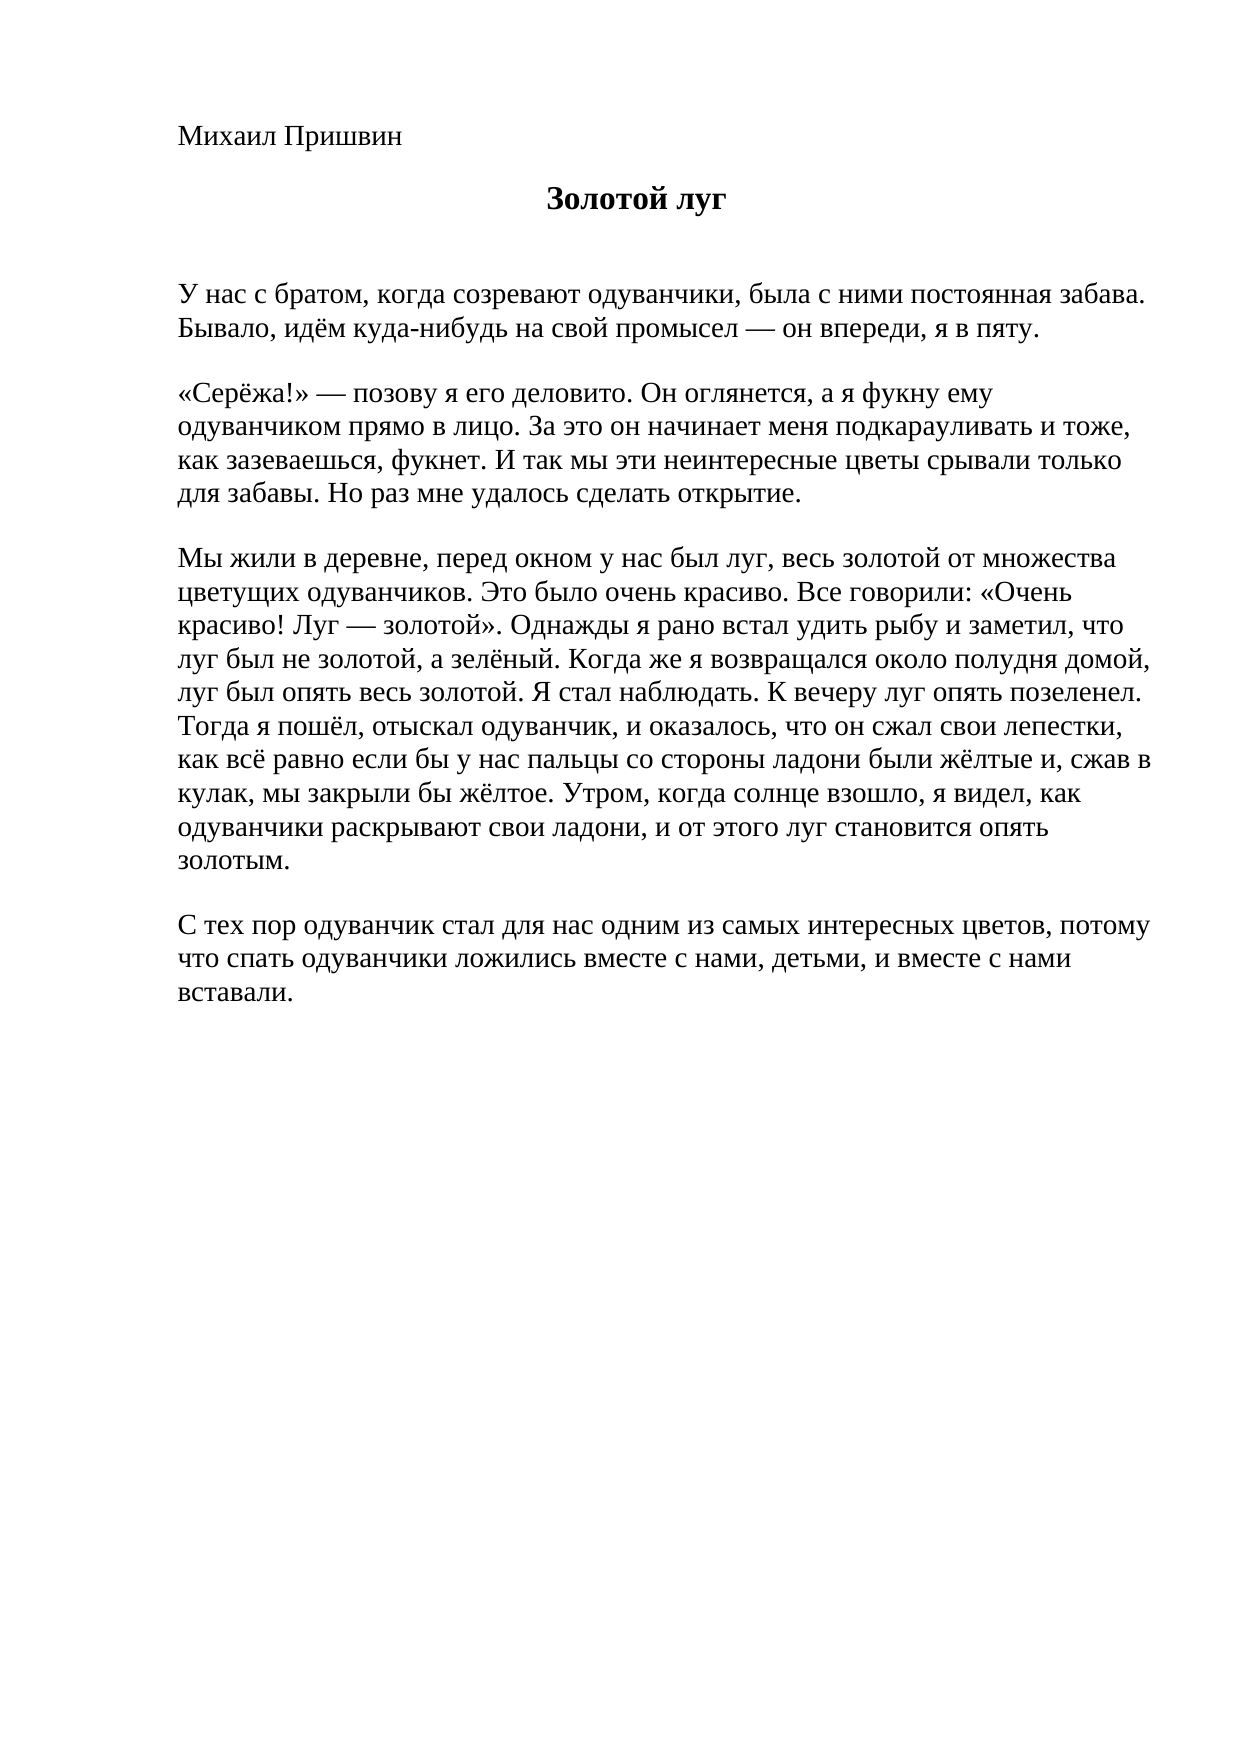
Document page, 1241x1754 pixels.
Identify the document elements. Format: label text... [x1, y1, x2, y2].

text Михаил Пришвин [177, 118, 1152, 152]
text С тех пор одуванчик стал для нас одним из самых интересных цветов, потому что спать одуванчики ложились вместе с нами, детьми, и вместе с нами вставали. [177, 907, 1152, 1008]
text У нас с братом, когда созревают одуванчики, была с ними постоянная забава. Бывало, идём куда-нибудь на свой промысел — он впереди, я в пяту. [177, 277, 1152, 344]
text Золотой луг [472, 178, 1152, 217]
text Мы жили в деревне, перед окном у нас был луг, весь золотой от множества цветущих одуванчиков. Это было очень красиво. Все говорили: «Очень красиво! Луг — золотой». Однажды я рано встал удить рыбу и заметил, что луг был не золотой, а зелёный. Когда же я возвращался около полудня домой, луг был опять весь золотой. Я стал наблюдать. К вечеру луг опять позеленел. Тогда я пошёл, отыскал одуванчик, и оказалось, что он сжал свои лепестки, как всё равно если бы у нас пальцы со стороны ладони были жёлтые и, сжав в кулак, мы закрыли бы жёлтое. Утром, когда солнце взошло, я видел, как одуванчики раскрывают свои ладони, и от этого луг становится опять золотым. [177, 540, 1152, 876]
text «Серёжа!» — позову я его деловито. Он оглянется, а я фукну ему одуванчиком прямо в лицо. За это он начинает меня подкарауливать и тоже, как зазеваешься, фукнет. И так мы эти неинтересные цветы срывали только для забавы. Но раз мне удалось сделать открытие. [177, 375, 1152, 509]
